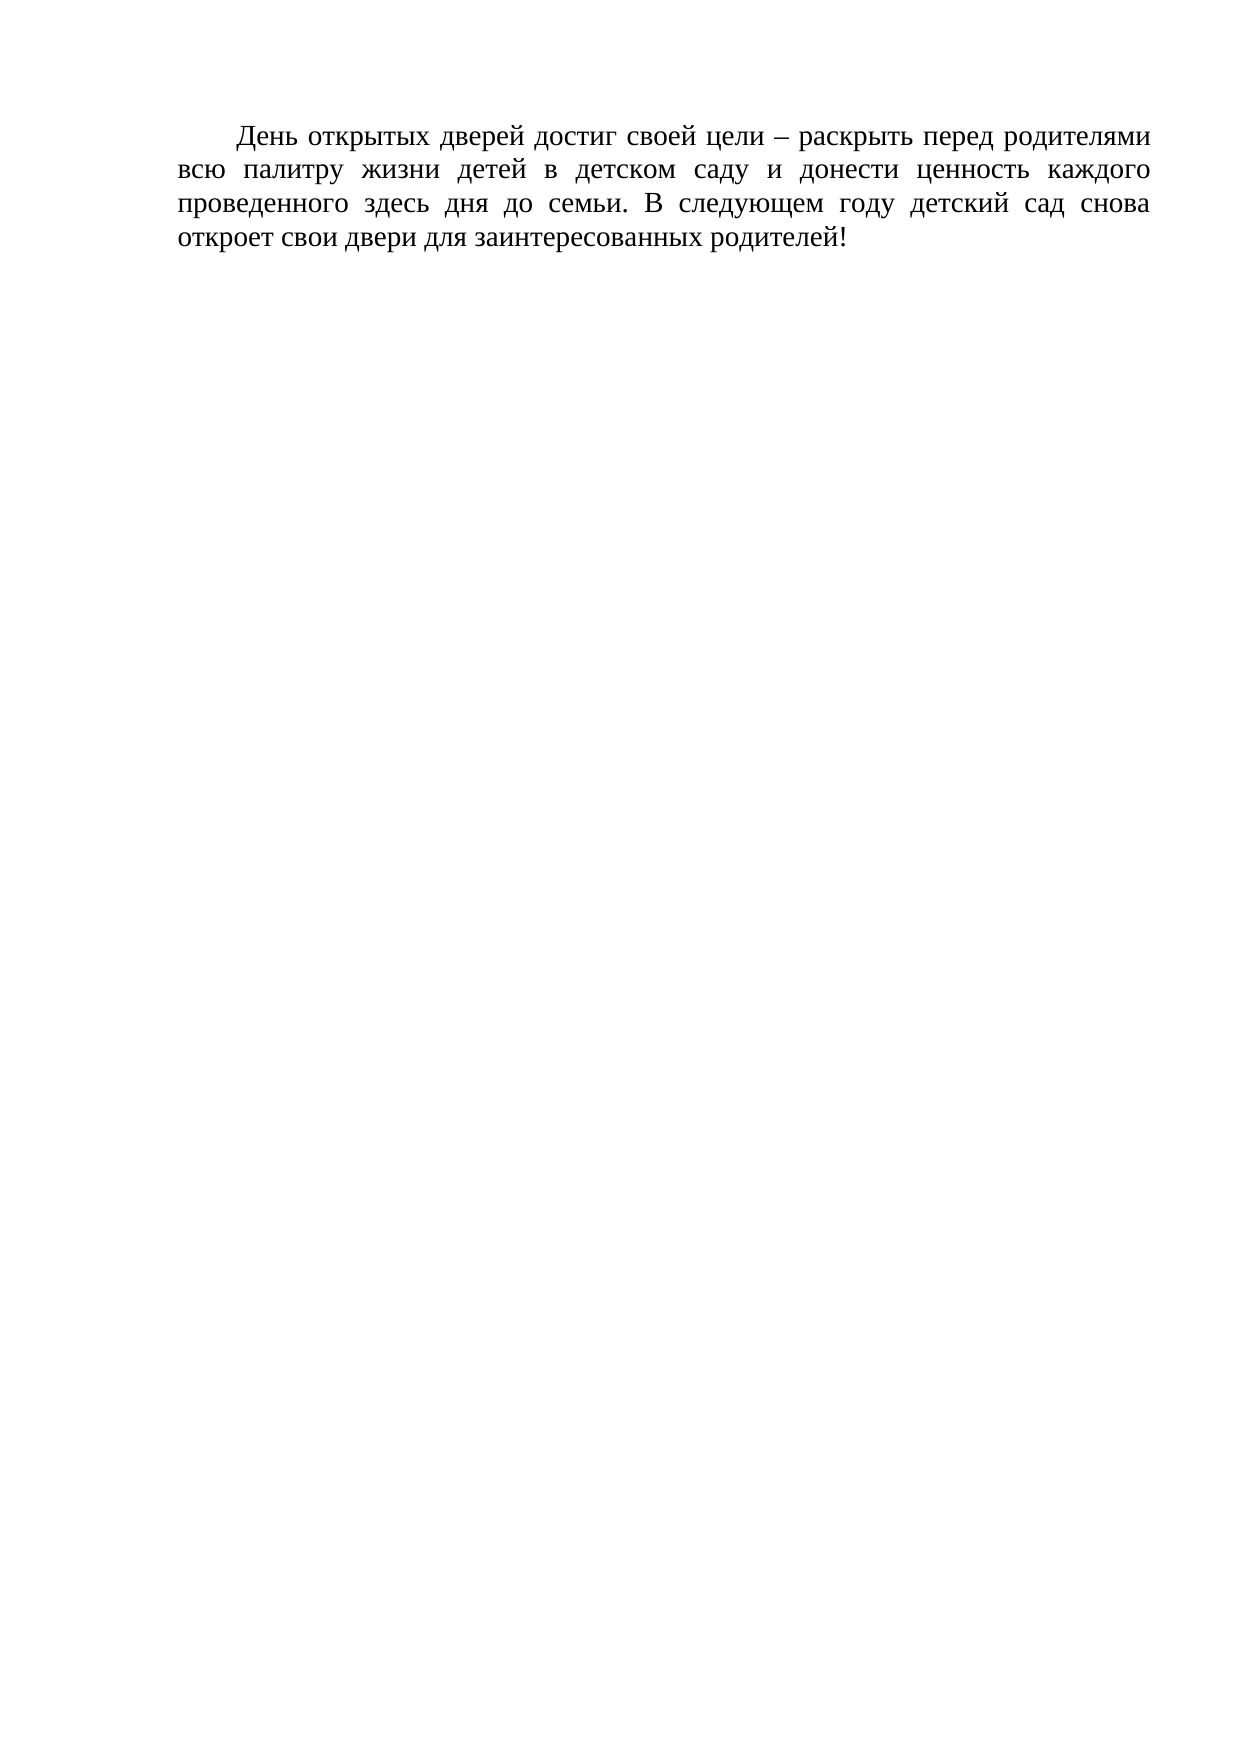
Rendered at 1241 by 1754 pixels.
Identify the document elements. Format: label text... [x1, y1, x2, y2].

text День открытых дверей достиг своей цели – раскрыть перед родителями всю палитру жизни детей в детском саду и донести ценность каждого проведенного здесь дня до семьи. В следующем году детский сад снова откроет свои двери для заинтересованных родителей! [177, 118, 1152, 252]
